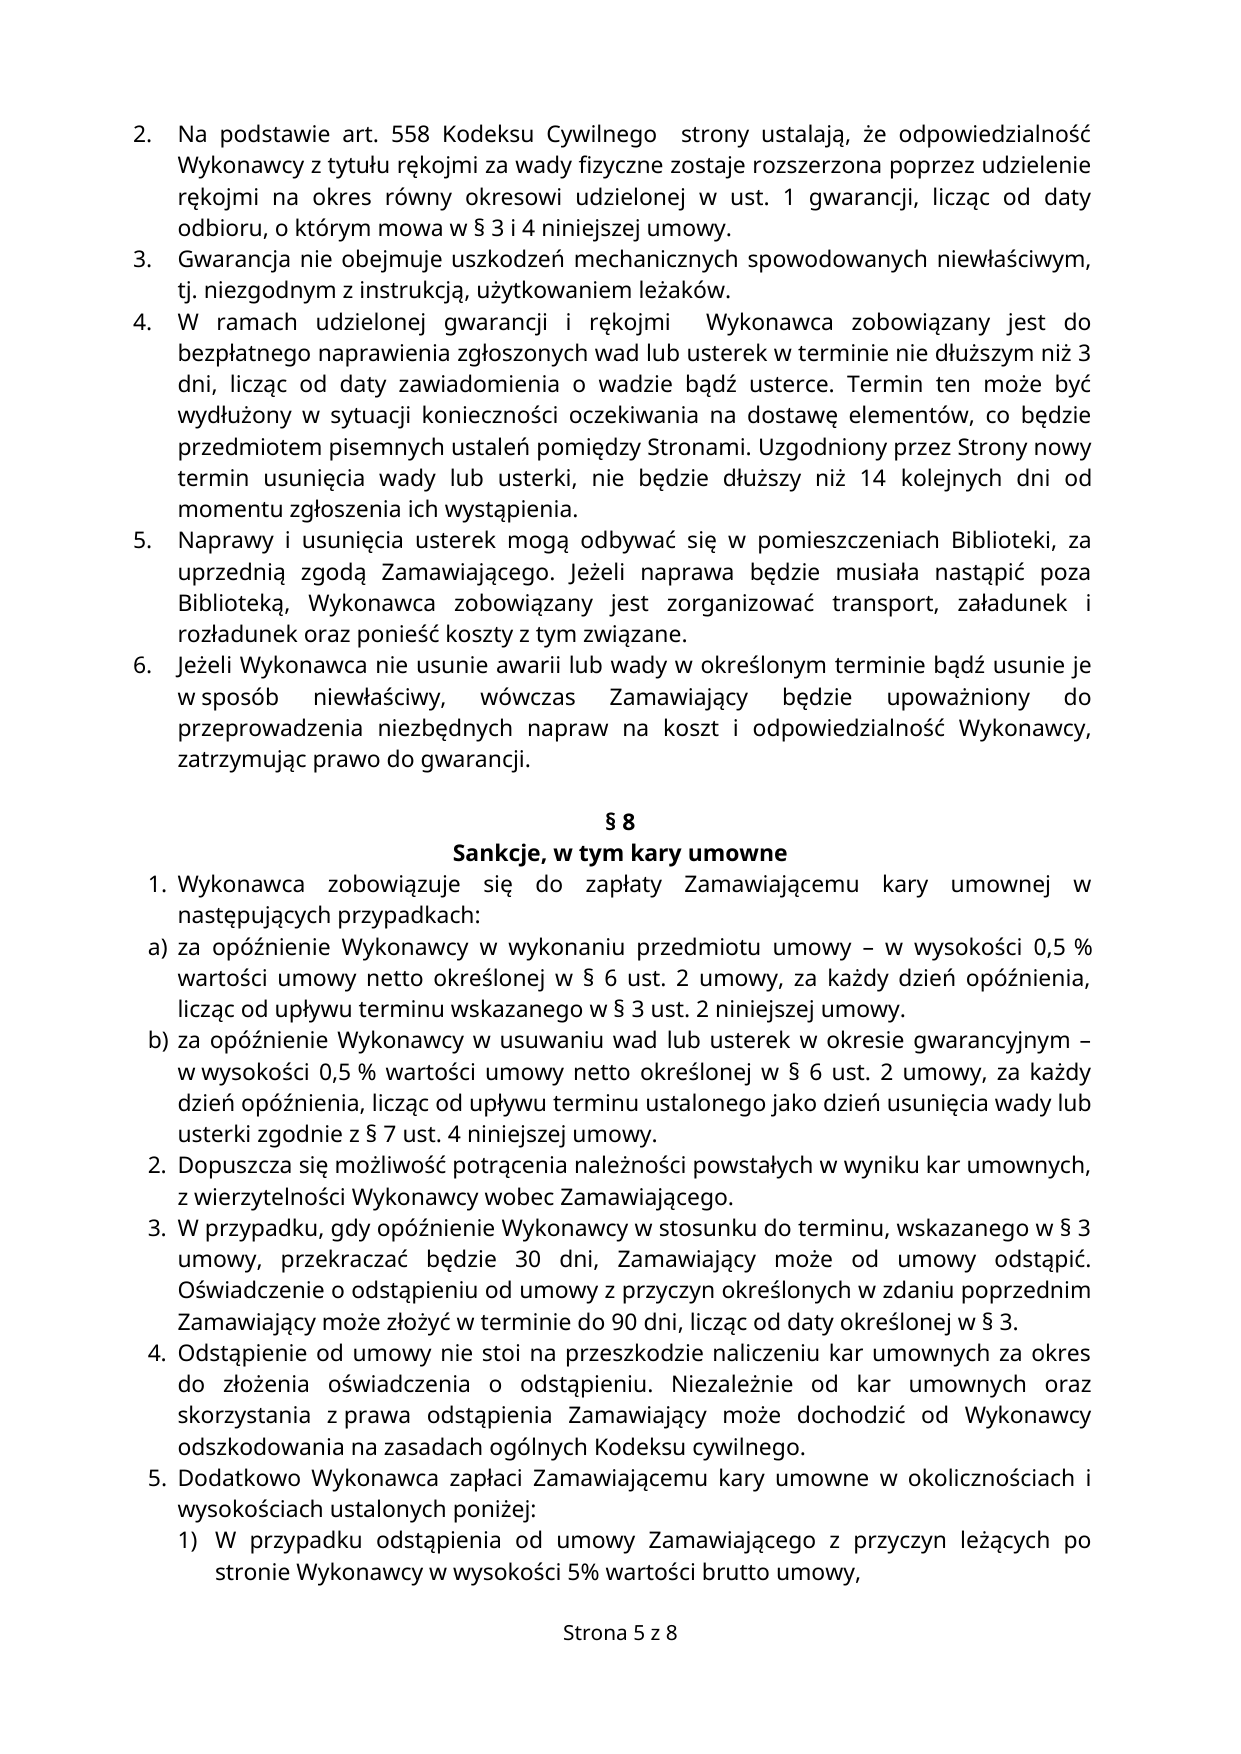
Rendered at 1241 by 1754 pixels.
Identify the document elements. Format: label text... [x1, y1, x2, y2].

list W ramach udzielonej gwarancji i rękojmi Wykonawca zobowiązany jest do bezpłatnego naprawienia zgłoszonych wad lub usterek w terminie nie dłuższym niż 3 dni, licząc od daty zawiadomienia o wadzie bądź usterce. Termin ten może być wydłużony w sytuacji konieczności oczekiwania na dostawę elementów, co będzie przedmiotem pisemnych ustaleń pomiędzy Stronami. Uzgodniony przez Strony nowy termin usunięcia wady lub usterki, nie będzie dłuższy niż 14 kolejnych dni od momentu zgłoszenia ich wystąpienia. [133, 306, 1092, 524]
list Naprawy i usunięcia usterek mogą odbywać się w pomieszczeniach Biblioteki, za uprzednią zgodą Zamawiającego. Jeżeli naprawa będzie musiała nastąpić poza Biblioteką, Wykonawca zobowiązany jest zorganizować transport, załadunek i rozładunek oraz ponieść koszty z tym związane. [133, 524, 1092, 649]
list Gwarancja nie obejmuje uszkodzeń mechanicznych spowodowanych niewłaściwym, tj. niezgodnym z instrukcją, użytkowaniem leżaków. [133, 243, 1092, 306]
list Dodatkowo Wykonawca zapłaci Zamawiającemu kary umowne w okolicznościach i wysokościach ustalonych poniżej: [148, 1462, 1092, 1524]
list Na podstawie art. 558 Kodeksu Cywilnego strony ustalają, że odpowiedzialność Wykonawcy z tytułu rękojmi za wady fizyczne zostaje rozszerzona poprzez udzielenie rękojmi na okres równy okresowi udzielonej w ust. 1 gwarancji, licząc od daty odbioru, o którym mowa w § 3 i 4 niniejszej umowy. [133, 118, 1092, 243]
list za opóźnienie Wykonawcy w wykonaniu przedmiotu umowy – w wysokości 0,5 % wartości umowy netto określonej w § 6 ust. 2 umowy, za każdy dzień opóźnienia, licząc od upływu terminu wskazanego w § 3 ust. 2 niniejszej umowy. [148, 931, 1092, 1024]
list Wykonawca zobowiązuje się do zapłaty Zamawiającemu kary umownej w następujących przypadkach: [148, 868, 1092, 931]
list Odstąpienie od umowy nie stoi na przeszkodzie naliczeniu kar umownych za okres do złożenia oświadczenia o odstąpieniu. Niezależnie od kar umownych oraz skorzystania z prawa odstąpienia Zamawiający może dochodzić od Wykonawcy odszkodowania na zasadach ogólnych Kodeksu cywilnego. [148, 1337, 1092, 1462]
text Sankcje, w tym kary umowne [148, 837, 1092, 868]
list W przypadku, gdy opóźnienie Wykonawcy w stosunku do terminu, wskazanego w § 3 umowy, przekraczać będzie 30 dni, Zamawiający może od umowy odstąpić. Oświadczenie o odstąpieniu od umowy z przyczyn określonych w zdaniu poprzednim Zamawiający może złożyć w terminie do 90 dni, licząc od daty określonej w § 3. [148, 1212, 1092, 1337]
text § 8 [148, 806, 1092, 837]
list W przypadku odstąpienia od umowy Zamawiającego z przyczyn leżących po stronie Wykonawcy w wysokości 5% wartości brutto umowy, [177, 1524, 1092, 1587]
list Dopuszcza się możliwość potrącenia należności powstałych w wyniku kar umownych, z wierzytelności Wykonawcy wobec Zamawiającego. [148, 1149, 1092, 1212]
list Jeżeli Wykonawca nie usunie awarii lub wady w określonym terminie bądź usunie je w sposób niewłaściwy, wówczas Zamawiający będzie upoważniony do przeprowadzenia niezbędnych napraw na koszt i odpowiedzialność Wykonawcy, zatrzymując prawo do gwarancji. [133, 649, 1092, 774]
list za opóźnienie Wykonawcy w usuwaniu wad lub usterek w okresie gwarancyjnym – w wysokości 0,5 % wartości umowy netto określonej w § 6 ust. 2 umowy, za każdy dzień opóźnienia, licząc od upływu terminu ustalonego jako dzień usunięcia wady lub usterki zgodnie z § 7 ust. 4 niniejszej umowy. [148, 1024, 1092, 1149]
